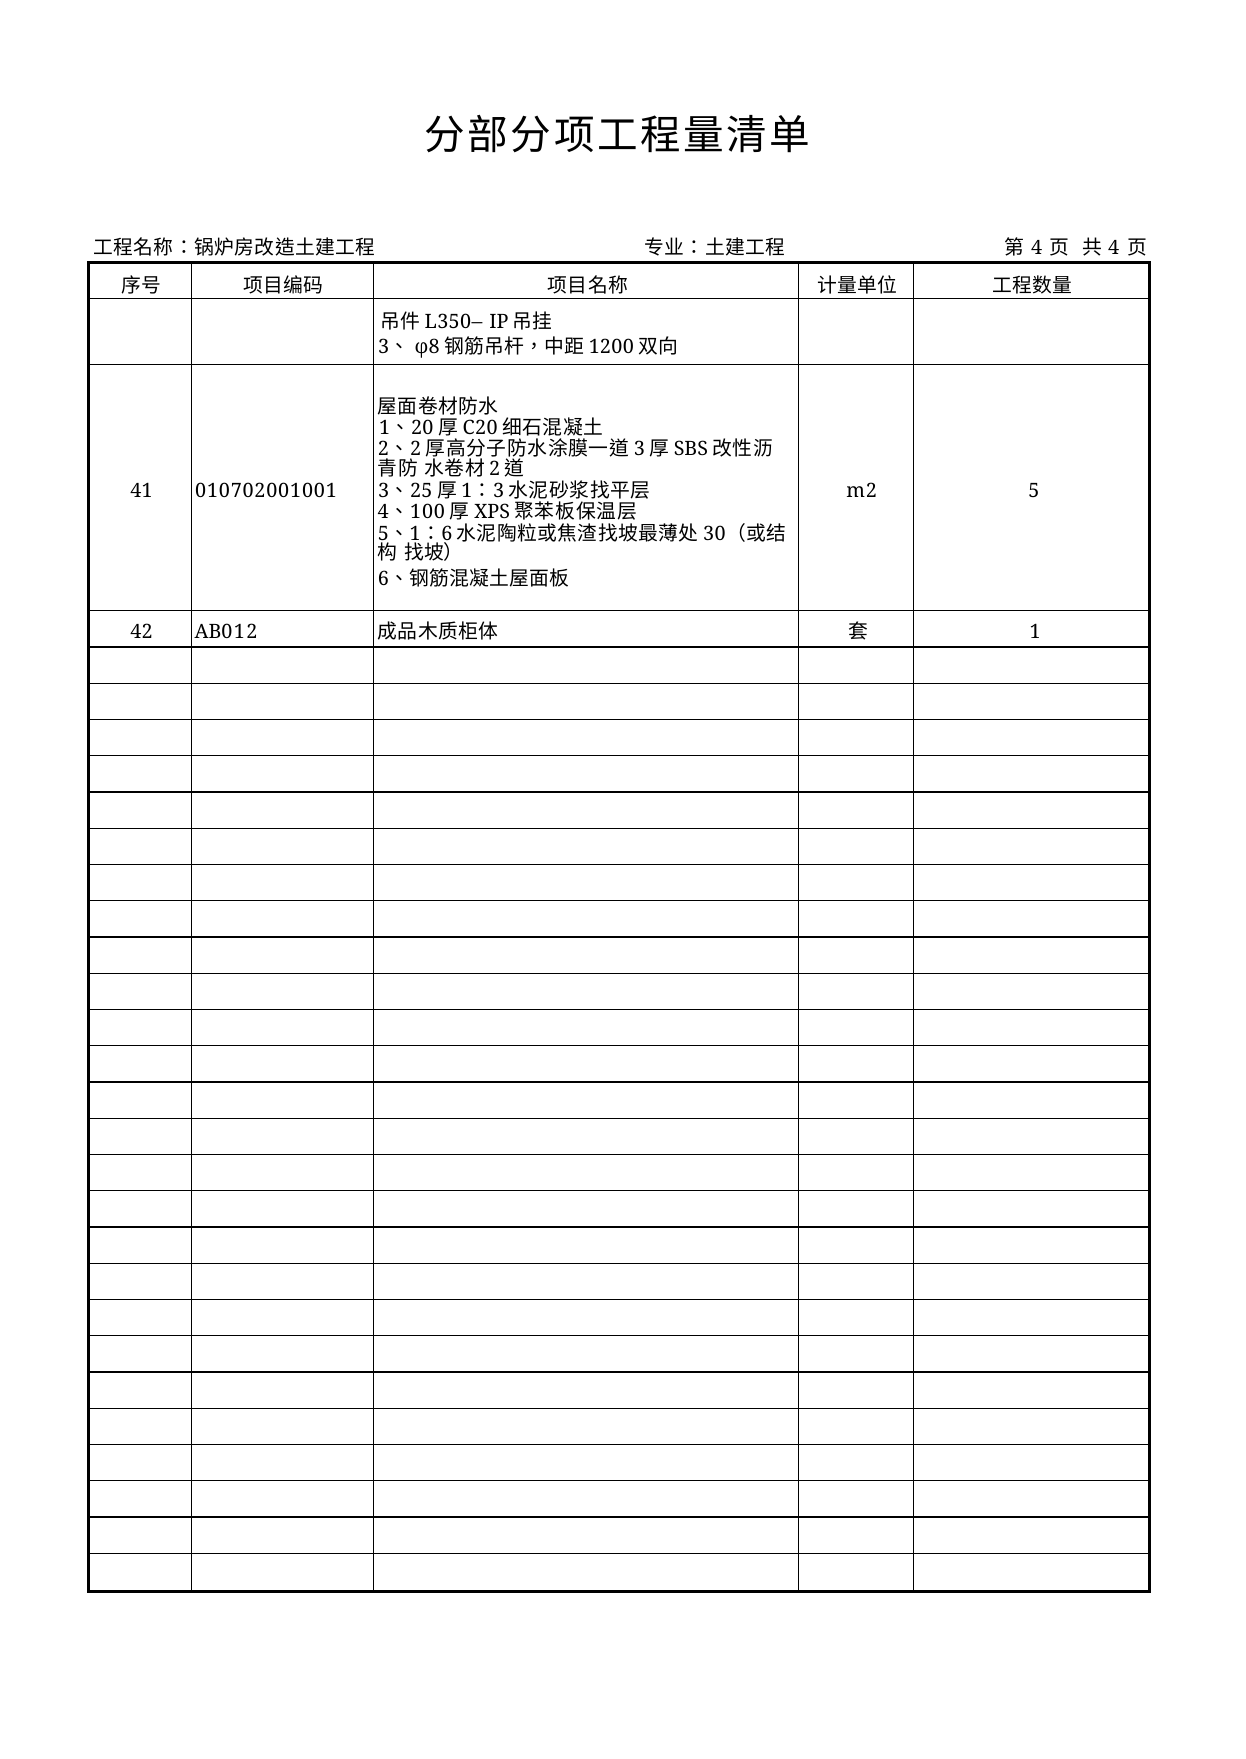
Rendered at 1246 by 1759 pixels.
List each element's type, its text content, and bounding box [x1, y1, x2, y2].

table_cell [374, 1010, 798, 1045]
table_cell 成品木质柜体 [374, 611, 798, 646]
table_cell [90, 756, 191, 791]
table_cell [374, 1445, 798, 1480]
table_cell [90, 974, 191, 1009]
table_cell [90, 793, 191, 828]
table_cell [192, 829, 373, 864]
table_cell [914, 1228, 1148, 1263]
table_cell [90, 1445, 191, 1480]
table_cell [914, 1518, 1148, 1553]
table_cell [192, 1191, 373, 1226]
table_cell 屋面卷材防水 1、20厚C20细石混凝土 2、2厚高分子防水涂膜一道3厚SBS改性沥青防 水卷材2道 3、25厚1：3水泥砂浆找平层 4、100厚XPS聚苯板保温层 5、1：6水泥陶粒或焦渣找坡最薄处30（或结构 找坡） 6、钢筋混凝土屋面板 [374, 365, 798, 610]
table_cell [192, 720, 373, 755]
table_cell [90, 901, 191, 936]
table_cell [192, 1155, 373, 1190]
table_cell [799, 938, 913, 973]
table_cell [192, 299, 373, 364]
table_header 分部分项工程量清单 [89, 89, 1149, 172]
table_cell [799, 974, 913, 1009]
table_cell [374, 1554, 798, 1590]
table_cell [374, 1264, 798, 1299]
table_cell [90, 1264, 191, 1299]
table_cell [914, 1336, 1148, 1371]
table_cell [914, 299, 1148, 364]
table_cell [90, 1300, 191, 1335]
table_cell [914, 648, 1148, 683]
table_cell [914, 829, 1148, 864]
table_cell [90, 1046, 191, 1081]
table_cell [192, 1083, 373, 1118]
table_cell [192, 1228, 373, 1263]
table_cell [90, 938, 191, 973]
table_header 项目编码 [192, 264, 373, 298]
table_cell [90, 1083, 191, 1118]
table_cell [914, 1300, 1148, 1335]
table_cell AB012 [192, 611, 373, 646]
table_cell [799, 1373, 913, 1408]
table_cell [914, 1409, 1148, 1444]
table_cell [192, 1264, 373, 1299]
table_cell [374, 1373, 798, 1408]
table_cell [374, 1300, 798, 1335]
table_header 工程数量 [914, 264, 1148, 298]
table_cell [914, 1046, 1148, 1081]
table_cell [192, 1336, 373, 1371]
table_cell [799, 1336, 913, 1371]
table_cell [90, 1518, 191, 1553]
table_cell [192, 1409, 373, 1444]
table_cell [799, 1518, 913, 1553]
table_cell [799, 1554, 913, 1590]
table_cell 第 4 页 共 4 页 [894, 174, 1149, 259]
table_cell 5 [914, 365, 1148, 610]
table_cell [374, 938, 798, 973]
table_cell [799, 1010, 913, 1045]
table_cell [374, 1155, 798, 1190]
table_cell [799, 299, 913, 364]
table_cell [799, 1228, 913, 1263]
table_cell [799, 1155, 913, 1190]
table_cell [90, 829, 191, 864]
table_cell [799, 1300, 913, 1335]
table_cell [192, 1373, 373, 1408]
table_cell 专业：土建工程 [641, 174, 893, 259]
table_cell [192, 865, 373, 900]
table_cell [374, 901, 798, 936]
table_cell [90, 1481, 191, 1516]
table_cell [914, 901, 1148, 936]
table_cell [799, 1119, 913, 1154]
table_cell [374, 1119, 798, 1154]
table_cell [90, 720, 191, 755]
table_cell [914, 1264, 1148, 1299]
table_cell [914, 1373, 1148, 1408]
table_cell [799, 793, 913, 828]
table_cell [914, 1445, 1148, 1480]
table_cell 1 [914, 611, 1148, 646]
table_header 项目名称 [374, 264, 798, 298]
table_cell [90, 1554, 191, 1590]
table_cell [192, 1119, 373, 1154]
table_cell [374, 829, 798, 864]
table_cell [90, 1373, 191, 1408]
table_cell [90, 1155, 191, 1190]
table_cell [374, 684, 798, 719]
table_cell [374, 793, 798, 828]
table_cell [799, 1083, 913, 1118]
table_cell [799, 1046, 913, 1081]
table_cell [799, 865, 913, 900]
table_cell [90, 1228, 191, 1263]
table_cell [374, 865, 798, 900]
table_cell [914, 1155, 1148, 1190]
table_cell 吊件L350— IP吊挂 3、 φ8钢筋吊杆，中距1200双向 [374, 299, 798, 364]
table_cell [192, 1554, 373, 1590]
table_cell [90, 1409, 191, 1444]
table_cell [374, 720, 798, 755]
table_cell [374, 756, 798, 791]
table_cell [192, 901, 373, 936]
table_cell [192, 648, 373, 683]
table_cell [799, 901, 913, 936]
table_cell [90, 1010, 191, 1045]
table_cell [914, 1083, 1148, 1118]
table_cell [799, 1481, 913, 1516]
table_cell [192, 938, 373, 973]
table_cell [914, 1119, 1148, 1154]
table_cell [374, 1409, 798, 1444]
table_cell [192, 1518, 373, 1553]
table_cell [374, 1481, 798, 1516]
table_cell m2 [799, 365, 913, 610]
table_cell [914, 793, 1148, 828]
table_cell [192, 974, 373, 1009]
table_cell [374, 1046, 798, 1081]
table_cell [799, 720, 913, 755]
table_cell [374, 1336, 798, 1371]
table_cell [914, 974, 1148, 1009]
table_header 序号 [90, 264, 191, 298]
table_cell [192, 1046, 373, 1081]
table_cell [799, 648, 913, 683]
table_cell [799, 1409, 913, 1444]
table_cell [914, 1554, 1148, 1590]
table_cell [192, 1481, 373, 1516]
table_cell 工程名称：锅炉房改造土建工程 [89, 174, 640, 259]
table_cell [90, 1191, 191, 1226]
table_cell [374, 648, 798, 683]
table_cell [90, 299, 191, 364]
table_cell [799, 1445, 913, 1480]
table_cell [799, 829, 913, 864]
table_cell [374, 1191, 798, 1226]
table_cell [90, 1119, 191, 1154]
table_cell [914, 720, 1148, 755]
table_cell [799, 756, 913, 791]
table_cell 41 [90, 365, 191, 610]
table_cell [90, 1336, 191, 1371]
table_cell [914, 756, 1148, 791]
table_cell [914, 1191, 1148, 1226]
table_cell [799, 684, 913, 719]
table_cell [192, 1300, 373, 1335]
table_cell [192, 1445, 373, 1480]
table_cell 42 [90, 611, 191, 646]
table_cell [374, 1083, 798, 1118]
table_cell [799, 1191, 913, 1226]
table_cell [374, 974, 798, 1009]
table_cell [192, 756, 373, 791]
table_cell [374, 1518, 798, 1553]
table_cell [799, 1264, 913, 1299]
table_cell [192, 793, 373, 828]
table_cell [914, 1481, 1148, 1516]
table_cell [192, 1010, 373, 1045]
table_cell [914, 938, 1148, 973]
table_cell [914, 1010, 1148, 1045]
table_cell [914, 865, 1148, 900]
table_cell [90, 684, 191, 719]
table_cell [374, 1228, 798, 1263]
table_cell 010702001001 [192, 365, 373, 610]
table_cell [90, 648, 191, 683]
table_cell [90, 865, 191, 900]
table_cell [914, 684, 1148, 719]
table_cell [192, 684, 373, 719]
table_header 计量单位 [799, 264, 913, 298]
table_cell 套 [799, 611, 913, 646]
